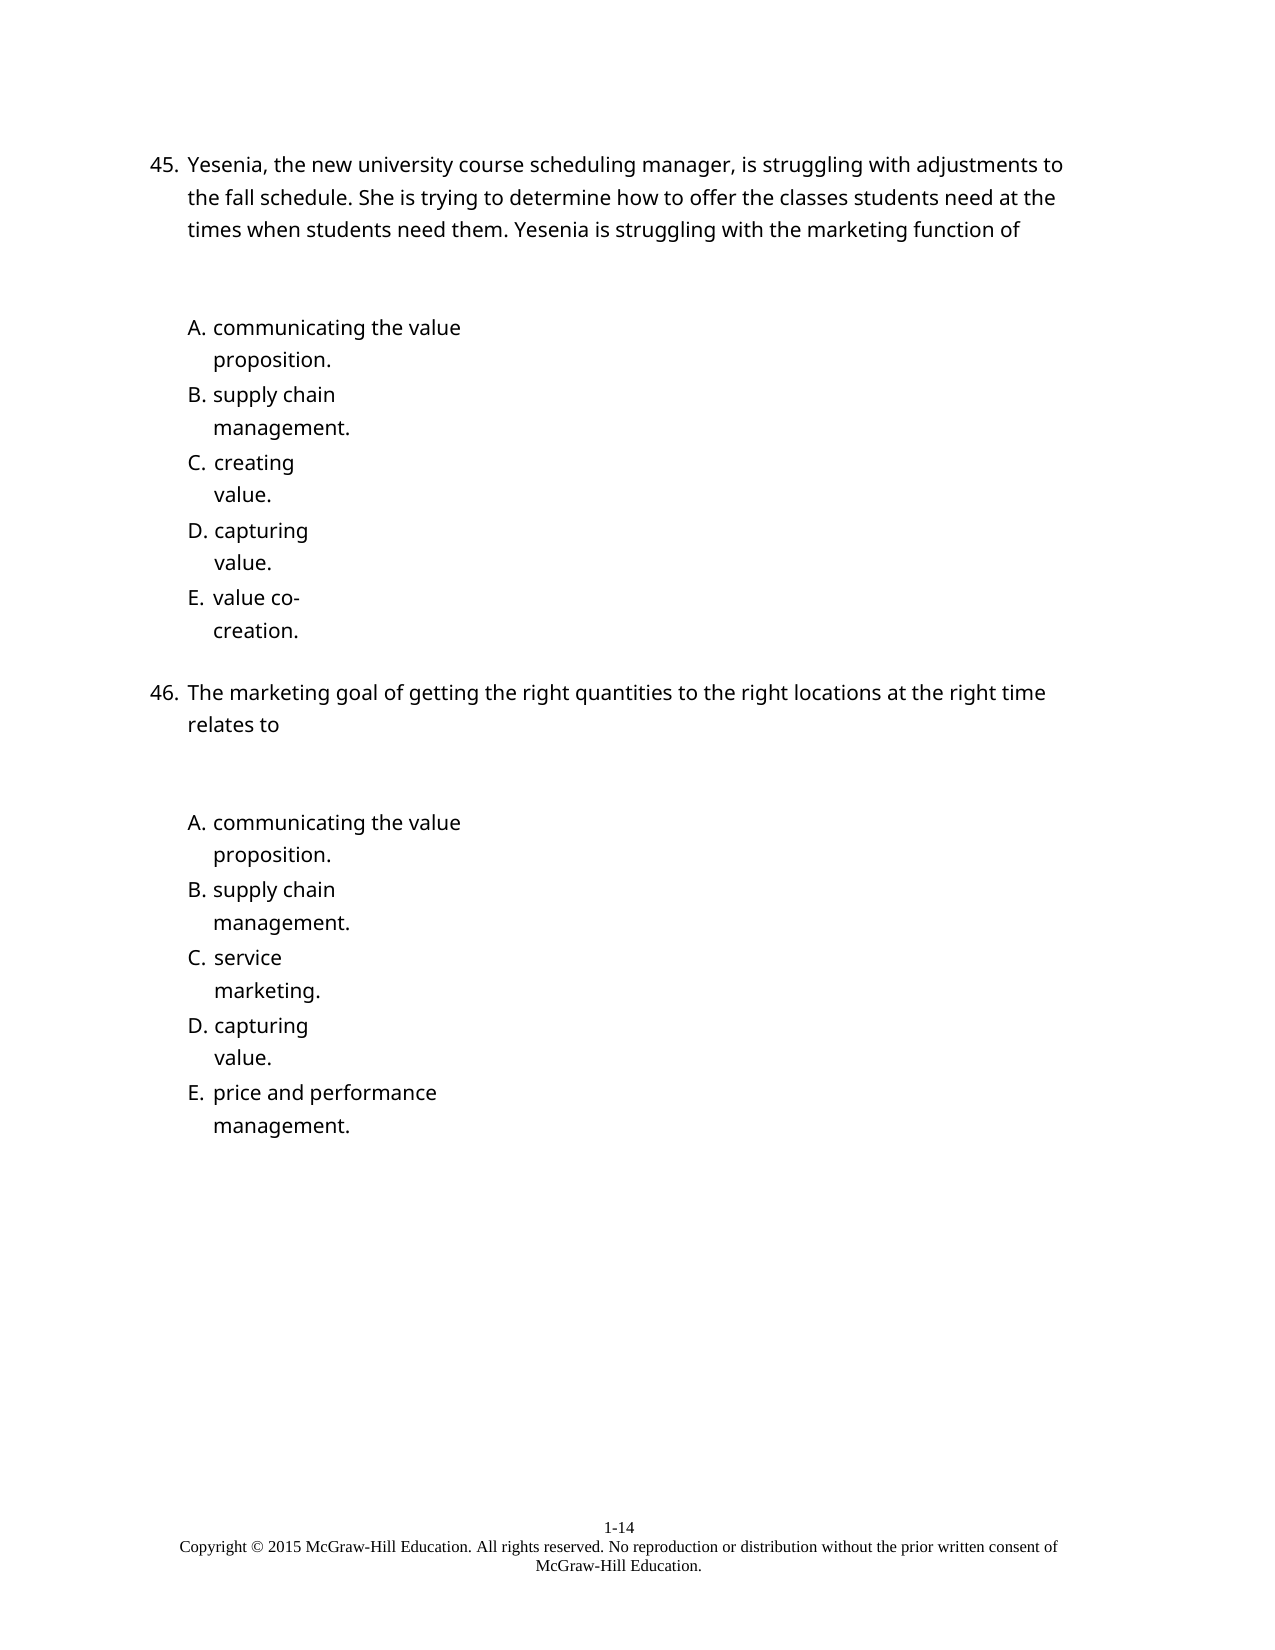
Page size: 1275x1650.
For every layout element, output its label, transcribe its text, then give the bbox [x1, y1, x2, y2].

table_header 45. [150, 150, 187, 648]
table_header The marketing goal of getting the right quantities to the right locations at the right time relates to [188, 678, 1087, 1143]
table_header 46. [150, 678, 187, 1143]
table_header Yesenia, the new university course scheduling manager, is struggling with adjustments to the fall schedule. She is trying to determine how to offer the classes students need at the times when students need them. Yesenia is struggling with the marketing function of [188, 150, 1087, 648]
